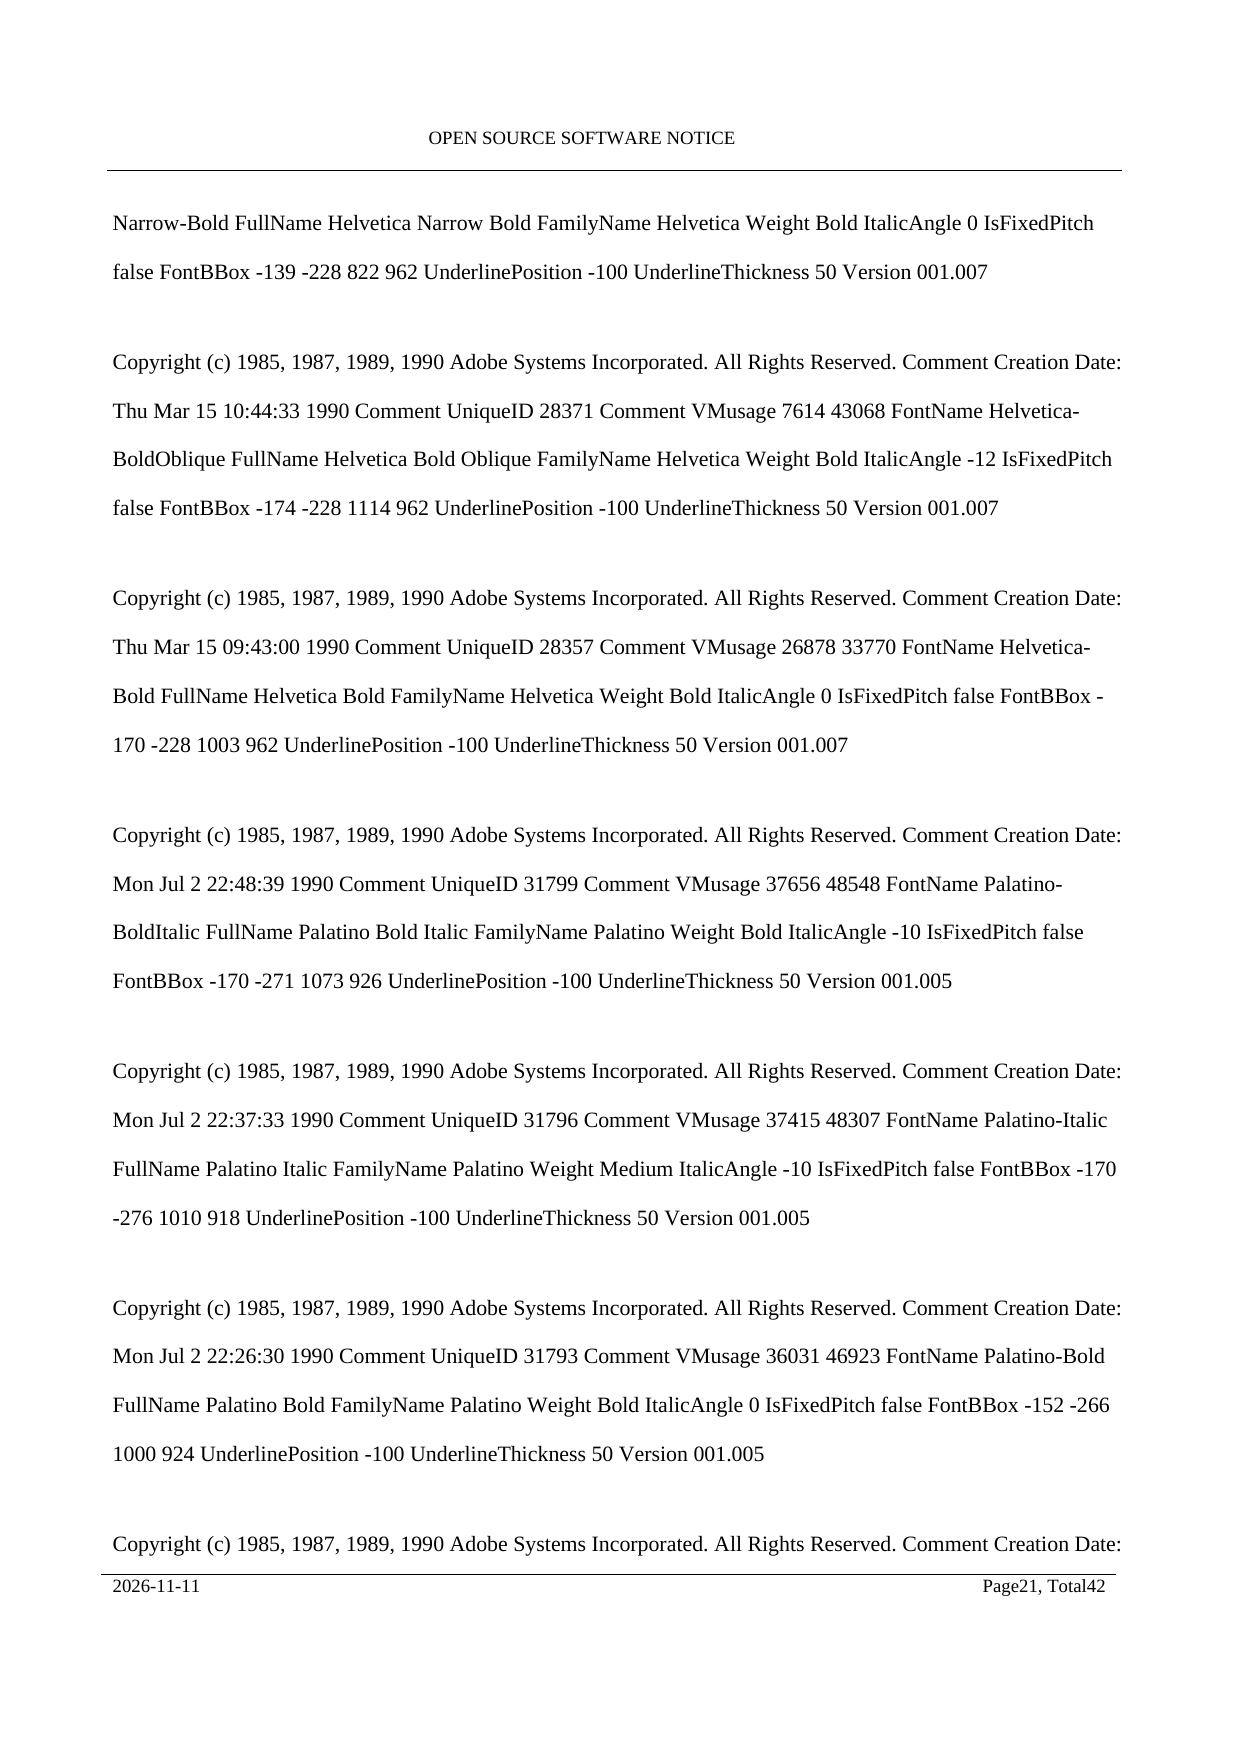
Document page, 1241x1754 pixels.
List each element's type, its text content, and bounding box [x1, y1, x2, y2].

text Copyright (c) 1985, 1987, 1989, 1990 Adobe Systems Incorporated. All Rights Reserved. Comment Creation Date: Thu Mar 15 09:43:00 1990 Comment UniqueID 28357 Comment VMusage 26878 33770 FontName Helvetica-Bold FullName Helvetica Bold FamilyName Helvetica Weight Bold ItalicAngle 0 IsFixedPitch false FontBBox -170 -228 1003 962 UnderlinePosition -100 UnderlineThickness 50 Version 001.007 [112, 582, 1128, 761]
text Copyright (c) 1985, 1987, 1989, 1990 Adobe Systems Incorporated. All Rights Reserved. Comment Creation Date: Thu Mar 15 10:44:33 1990 Comment UniqueID 28371 Comment VMusage 7614 43068 FontName Helvetica-BoldOblique FullName Helvetica Bold Oblique FamilyName Helvetica Weight Bold ItalicAngle -12 IsFixedPitch false FontBBox -174 -228 1114 962 UnderlinePosition -100 UnderlineThickness 50 Version 001.007 [112, 345, 1128, 524]
text Copyright (c) 1985, 1987, 1989, 1990 Adobe Systems Incorporated. All Rights Reserved. Comment Creation Date: Mon Jul 2 22:37:33 1990 Comment UniqueID 31796 Comment VMusage 37415 48307 FontName Palatino-Italic FullName Palatino Italic FamilyName Palatino Weight Medium ItalicAngle -10 IsFixedPitch false FontBBox -170 -276 1010 918 UnderlinePosition -100 UnderlineThickness 50 Version 001.005 [112, 1055, 1128, 1233]
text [112, 206, 1128, 288]
text Copyright (c) 1985, 1987, 1989, 1990 Adobe Systems Incorporated. All Rights Reserved. Comment Creation Date: Mon Jul 2 22:48:39 1990 Comment UniqueID 31799 Comment VMusage 37656 48548 FontName Palatino-BoldItalic FullName Palatino Bold Italic FamilyName Palatino Weight Bold ItalicAngle -10 IsFixedPitch false FontBBox -170 -271 1073 926 UnderlinePosition -100 UnderlineThickness 50 Version 001.005 [112, 818, 1128, 997]
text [112, 1528, 1128, 1560]
text Copyright (c) 1985, 1987, 1989, 1990 Adobe Systems Incorporated. All Rights Reserved. Comment Creation Date: Mon Jul 2 22:26:30 1990 Comment UniqueID 31793 Comment VMusage 36031 46923 FontName Palatino-Bold FullName Palatino Bold FamilyName Palatino Weight Bold ItalicAngle 0 IsFixedPitch false FontBBox -152 -266 1000 924 UnderlinePosition -100 UnderlineThickness 50 Version 001.005 [112, 1291, 1128, 1470]
